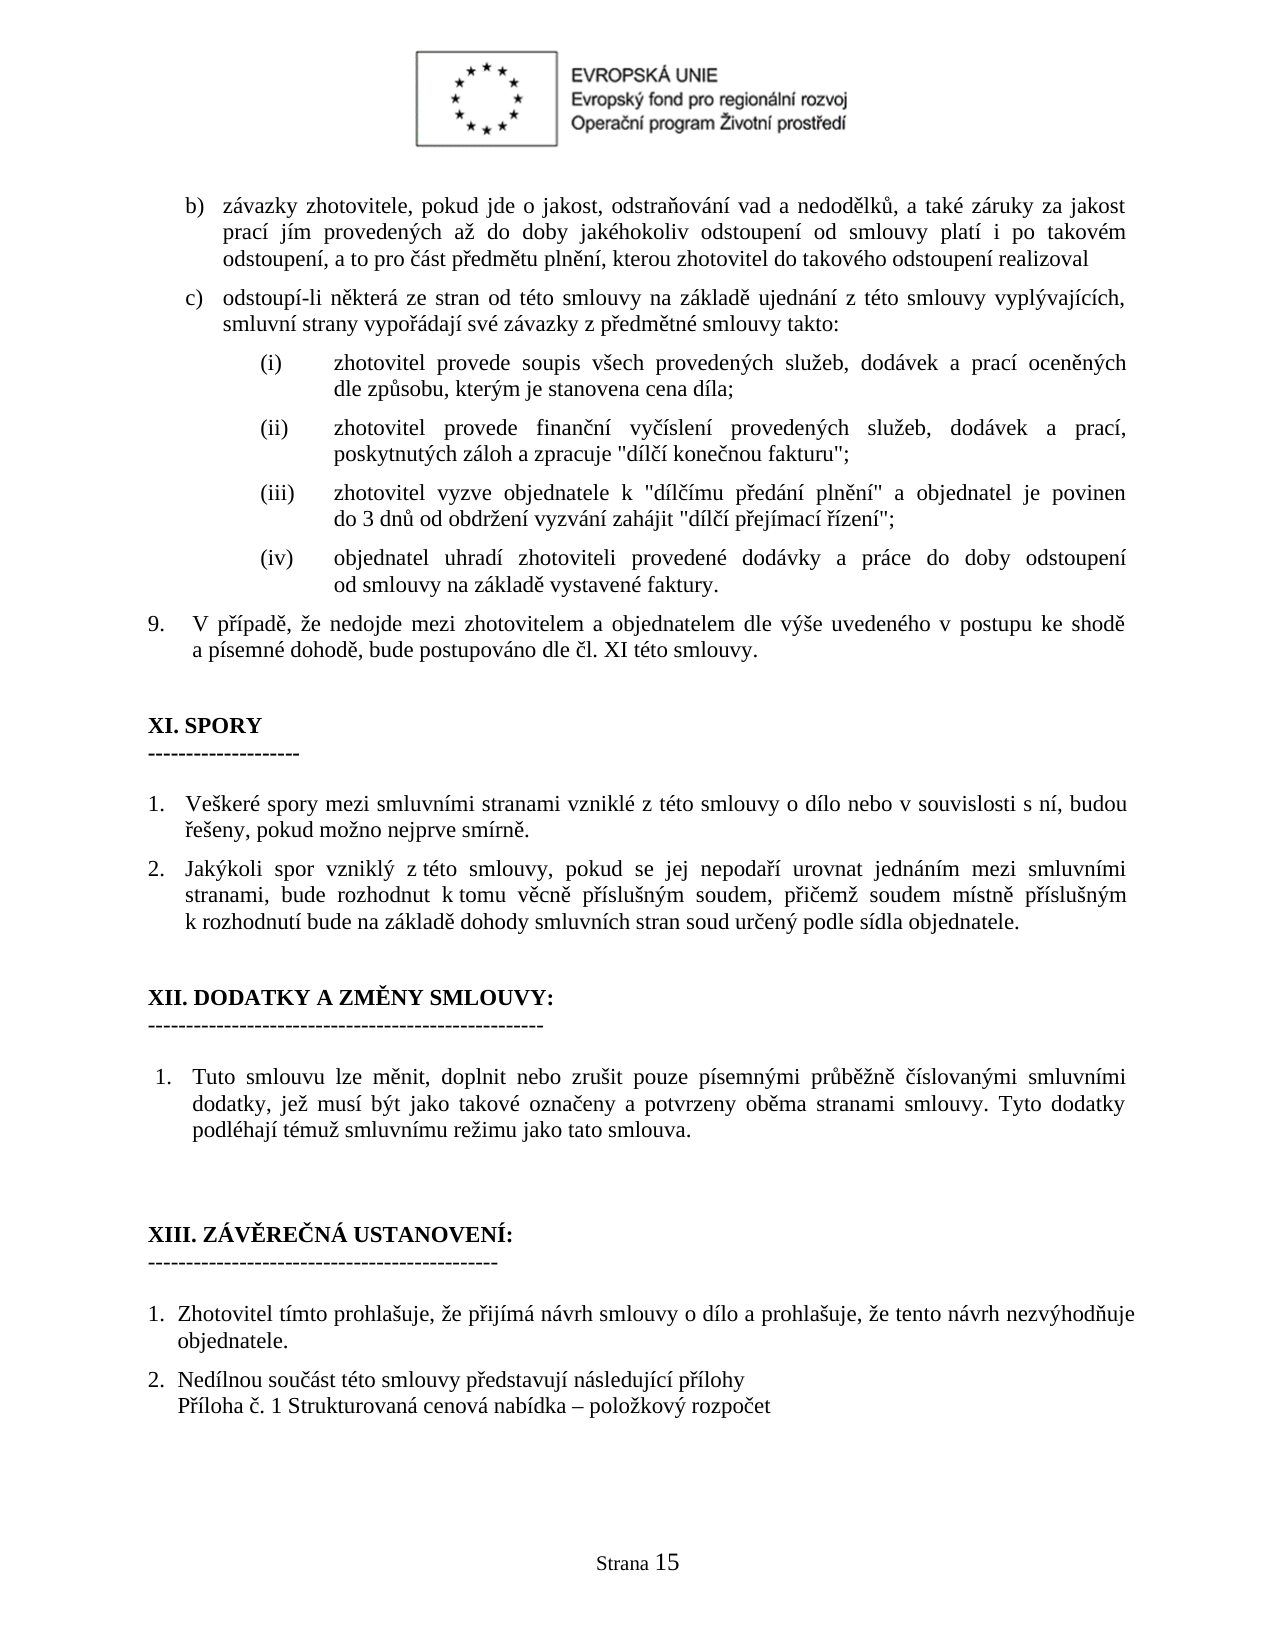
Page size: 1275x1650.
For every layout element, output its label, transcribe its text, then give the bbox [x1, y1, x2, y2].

text Příloha č. 1 Strukturovaná cenová nabídka – položkový rozpočet [177, 1392, 1137, 1418]
list zhotovitel provede soupis všech provedených služeb, dodávek a prací oceněných dle způsobu, kterým je stanovena cena díla; [260, 349, 1127, 401]
list závazky zhotovitele, pokud jde o jakost, odstraňování vad a nedodělků, a také záruky za jakost prací jím provedených až do doby jakéhokoliv odstoupení od smlouvy platí i po takovém odstoupení, a to pro část předmětu plnění, kterou zhotovitel do takového odstoupení realizoval [185, 192, 1127, 271]
list -------------------- [148, 739, 1127, 765]
list Veškeré spory mezi smluvními stranami vzniklé z této smlouvy o dílo nebo v souvislosti s ní, budou řešeny, pokud možno nejprve smírně. [148, 790, 1127, 843]
list zhotovitel provede finanční vyčíslení provedených služeb, dodávek a prací, poskytnutých záloh a zpracuje "dílčí konečnou fakturu"; [260, 414, 1127, 467]
list objednatel uhradí zhotoviteli provedené dodávky a práce do doby odstoupení od smlouvy na základě vystavené faktury. [260, 544, 1127, 597]
picture [408, 44, 868, 164]
list Nedílnou součást této smlouvy představují následující přílohy [148, 1366, 1137, 1392]
subtitle XIII. ZÁVĚREČNÁ USTANOVENÍ: [148, 1221, 1127, 1248]
list Zhotovitel tímto prohlašuje, že přijímá návrh smlouvy o dílo a prohlašuje, že tento návrh nezvýhodňuje objednatele. [148, 1301, 1137, 1353]
list V případě, že nedojde mezi zhotovitelem a objednatelem dle výše uvedeného v postupu ke shodě a písemné dohodě, bude postupováno dle čl. XI této smlouvy. [148, 609, 1127, 662]
text ---------------------------------------------- [148, 1248, 1127, 1274]
list XI. SPORY [148, 712, 1127, 739]
list zhotovitel vyzve objednatele k "dílčímu předání plnění" a objednatel je povinen do 3 dnů od obdržení vyzvání zahájit "dílčí přejímací řízení"; [260, 479, 1127, 532]
list Tuto smlouvu lze měnit, doplnit nebo zrušit pouze písemnými průběžně číslovanými smluvními dodatky, jež musí být jako takové označeny a potvrzeny oběma stranami smlouvy. Tyto dodatky podléhají témuž smluvnímu režimu jako tato smlouva. [154, 1063, 1127, 1142]
subtitle XII. DODATKY A ZMĚNY SMLOUVY: [148, 984, 1127, 1011]
text ---------------------------------------------------- [148, 1011, 1127, 1037]
list odstoupí-li některá ze stran od této smlouvy na základě ujednání z této smlouvy vyplývajících, smluvní strany vypořádají své závazky z předmětné smlouvy takto: [185, 283, 1127, 336]
list Jakýkoli spor vzniklý z této smlouvy, pokud se jej nepodaří urovnat jednáním mezi smluvními stranami, bude rozhodnut k tomu věcně příslušným soudem, přičemž soudem místně příslušným k rozhodnutí bude na základě dohody smluvních stran soud určený podle sídla objednatele. [148, 855, 1127, 934]
